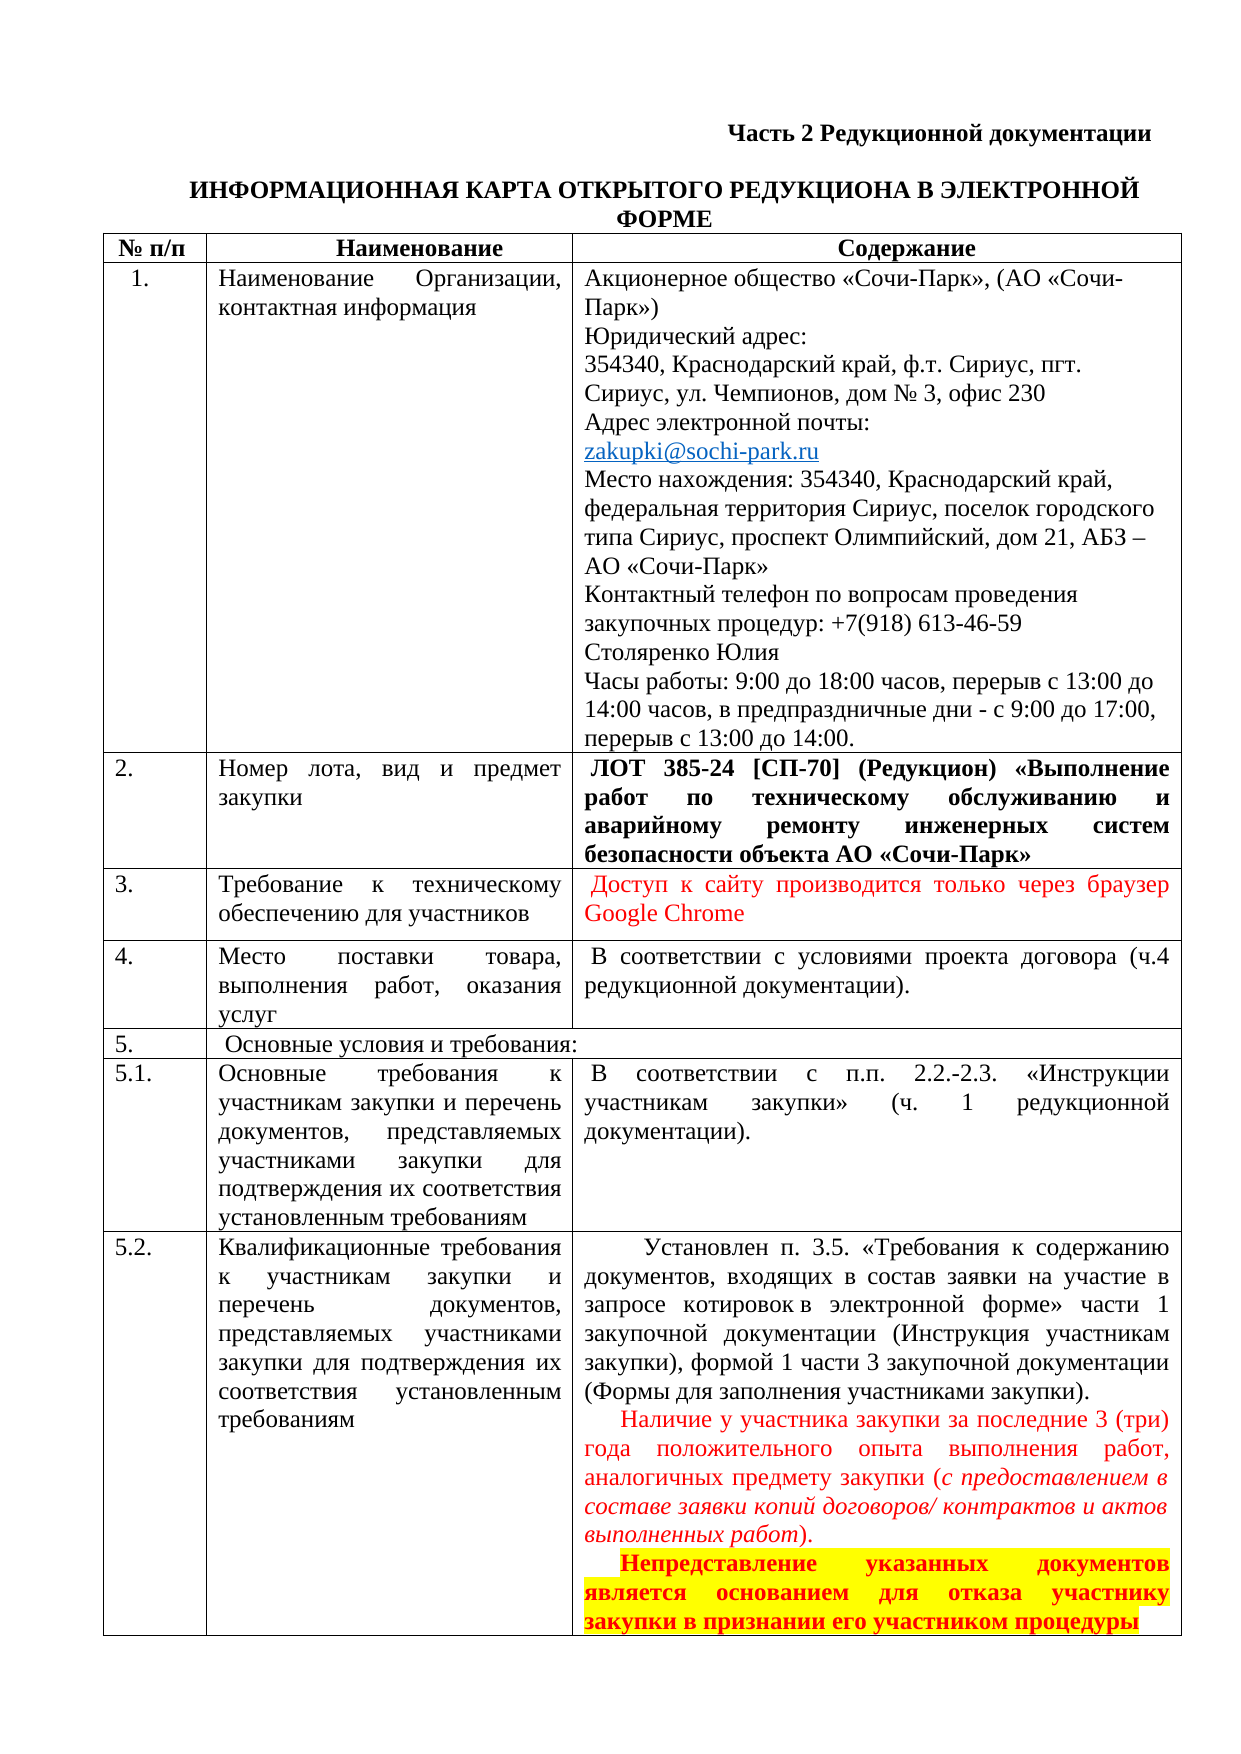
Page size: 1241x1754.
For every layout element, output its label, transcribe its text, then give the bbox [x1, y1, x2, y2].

table_cell Квалификационные требования к участникам закупки и перечень документов, представляемых участниками закупки для подтверждения их соответствия установленным требованиям [207, 1232, 572, 1634]
table_cell 3. [104, 869, 206, 940]
table_header № п/п [104, 234, 206, 262]
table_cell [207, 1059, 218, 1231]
table_cell Требование к техническому обеспечению для участников [207, 869, 572, 940]
table_cell [104, 263, 206, 752]
table_cell Основные условия и требования: [207, 1029, 1181, 1057]
table_cell Акционерное общество «Сочи-Парк», (АО «Сочи-Парк») Юридический адрес: 354340, Краснодарский край, ф.т. Сириус, пгт. Сириус, ул. Чемпионов, дом № 3, офис 230 Адрес электронной почты: zakupki@sochi-park.ru Место нахождения: 354340, Краснодарский край, федеральная территория Сириус, поселок городского типа Сириус, проспект Олимпийский, дом 21, АБЗ – АО «Сочи-Парк» Контактный телефон по вопросам проведения закупочных процедур: +7(918) 613-46-59 Столяренко Юлия Часы работы: 9:00 до 18:00 часов, перерыв с 13:00 до 14:00 часов, в предпраздничные дни - с 9:00 до 17:00, перерыв с 13:00 до 14:00. [573, 263, 1181, 752]
table_cell Установлен п. 3.5. «Требования к содержанию документов, входящих в состав заявки на участие в запросе котировок в электронной форме» части 1 закупочной документации (Инструкция участникам закупки), формой 1 части 3 закупочной документации (Формы для заполнения участниками закупки). Наличие у участника закупки за последние 3 (три) года положительного опыта выполнения работ, аналогичных предмету закупки (с предоставлением в составе заявки копий договоров/ контрактов и актов выполненных работ). Непредставление указанных документов является основанием для отказа участнику закупки в признании его участником процедуры [573, 1232, 1181, 1634]
table_cell Номер лота, вид и предмет закупки [207, 753, 572, 868]
table_cell 2. [104, 753, 206, 868]
table_header Наименование [207, 234, 572, 262]
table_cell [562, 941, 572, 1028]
table_cell 5. [104, 1029, 206, 1057]
table_cell В соответствии с условиями проекта договора (ч.4 редукционной документации). [573, 941, 1181, 1028]
table_cell 5.1. [104, 1059, 206, 1231]
subtitle ИНФОРМАЦИОННАЯ КАРТА ОТКРЫТОГО РЕДУКЦИОНА В ЭЛЕКТРОННОЙ ФОРМЕ [177, 175, 1152, 232]
table_header Содержание [573, 234, 1181, 262]
table_cell В соответствии с п.п. 2.2.-2.3. «Инструкции участникам закупки» (ч. 1 редукционной документации). [573, 1059, 1181, 1231]
table_cell ЛОТ 385-24 [СП-70] (Редукцион) «Выполнение работ по техническому обслуживанию и аварийному ремонту инженерных систем безопасности объекта АО «Сочи-Парк» [573, 753, 1181, 868]
table_cell Доступ к сайту производится только через браузер Google Chrome [573, 869, 1181, 940]
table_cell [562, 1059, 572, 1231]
table_cell 5.2. [104, 1232, 206, 1634]
table_cell Наименование Организации, контактная информация [207, 263, 572, 752]
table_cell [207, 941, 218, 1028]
text Часть 2 Редукционной документации [177, 118, 1152, 147]
table_cell 4. [104, 941, 206, 1028]
